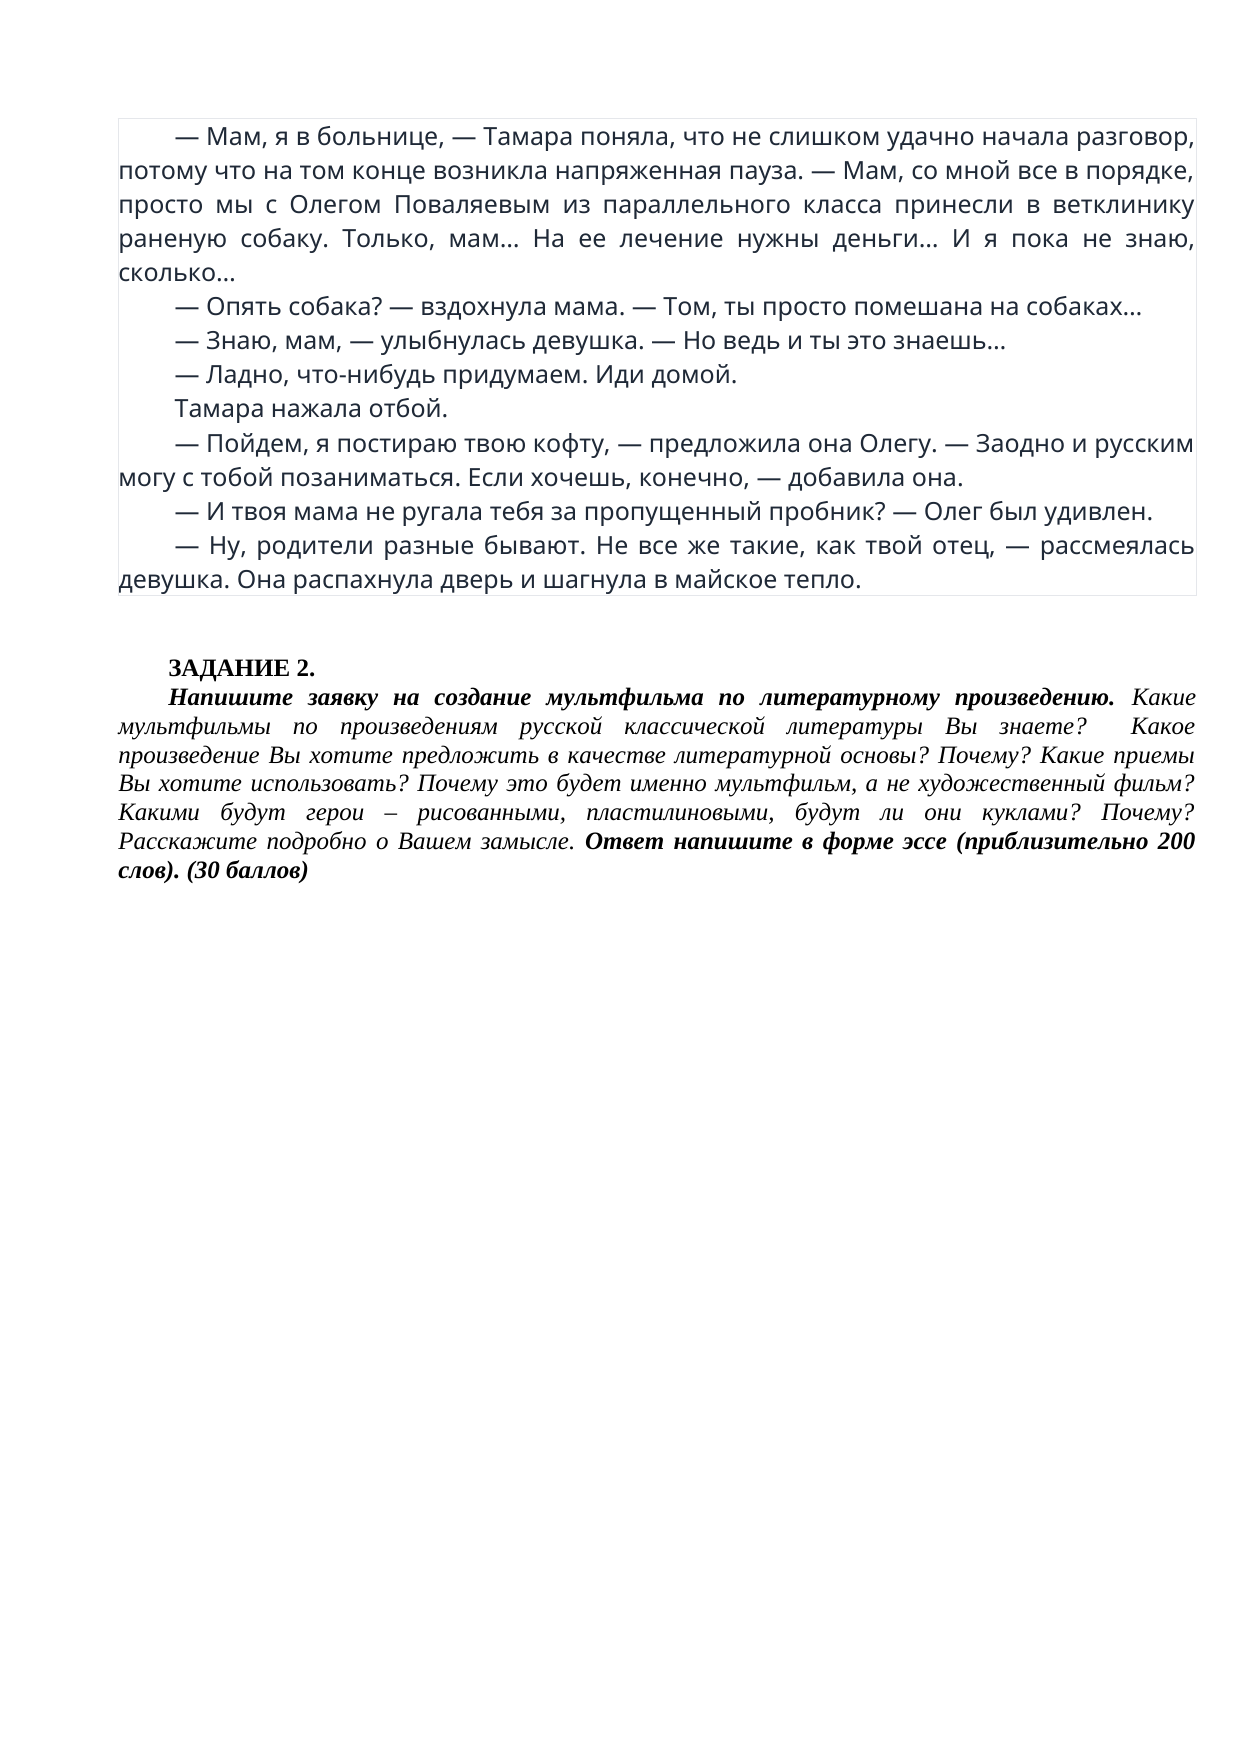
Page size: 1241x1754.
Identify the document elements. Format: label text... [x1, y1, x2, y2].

text — Мам, я в больнице, — Тамара поняла, что не слишком удачно начала разговор, потому что на том конце возникла напряженная пауза. — Мам, со мной все в порядке, просто мы с Олегом Поваляевым из параллельного класса принесли в ветклинику раненую собаку. Только, мам… На ее лечение нужны деньги… И я пока не знаю, сколько… [119, 119, 1196, 289]
text — Опять собака? — вздохнула мама. — Том, ты просто помешана на собаках… [119, 289, 1196, 323]
text Тамара нажала отбой. [119, 391, 1196, 425]
text — Пойдем, я постираю твою кофту, — предложила она Олегу. — Заодно и русским могу с тобой позаниматься. Если хочешь, конечно, — добавила она. [119, 425, 1196, 493]
text — И твоя мама не ругала тебя за пропущенный пробник? — Олег был удивлен. [119, 493, 1196, 527]
text — Ладно, что-нибудь придумаем. Иди домой. [119, 357, 1196, 391]
text Напишите заявку на создание мультфильма по литературному произведению. Какие мультфильмы по произведениям русской классической литературы Вы знаете? Какое произведение Вы хотите предложить в качестве литературной основы? Почему? Какие приемы Вы хотите использовать? Почему это будет именно мультфильм, а не художественный фильм? Какими будут герои – рисованными, пластилиновыми, будут ли они куклами? Почему? Расскажите подробно о Вашем замысле. Ответ напишите в форме эссе (приблизительно 200 слов). (30 баллов) [118, 682, 1196, 883]
text — Знаю, мам, — улыбнулась девушка. — Но ведь и ты это знаешь… [119, 323, 1196, 357]
text ЗАДАНИЕ 2. [118, 653, 1196, 682]
text — Ну, родители разные бывают. Не все же такие, как твой отец, — рассмеялась девушка. Она распахнула дверь и шагнула в майское тепло. [119, 527, 1196, 595]
